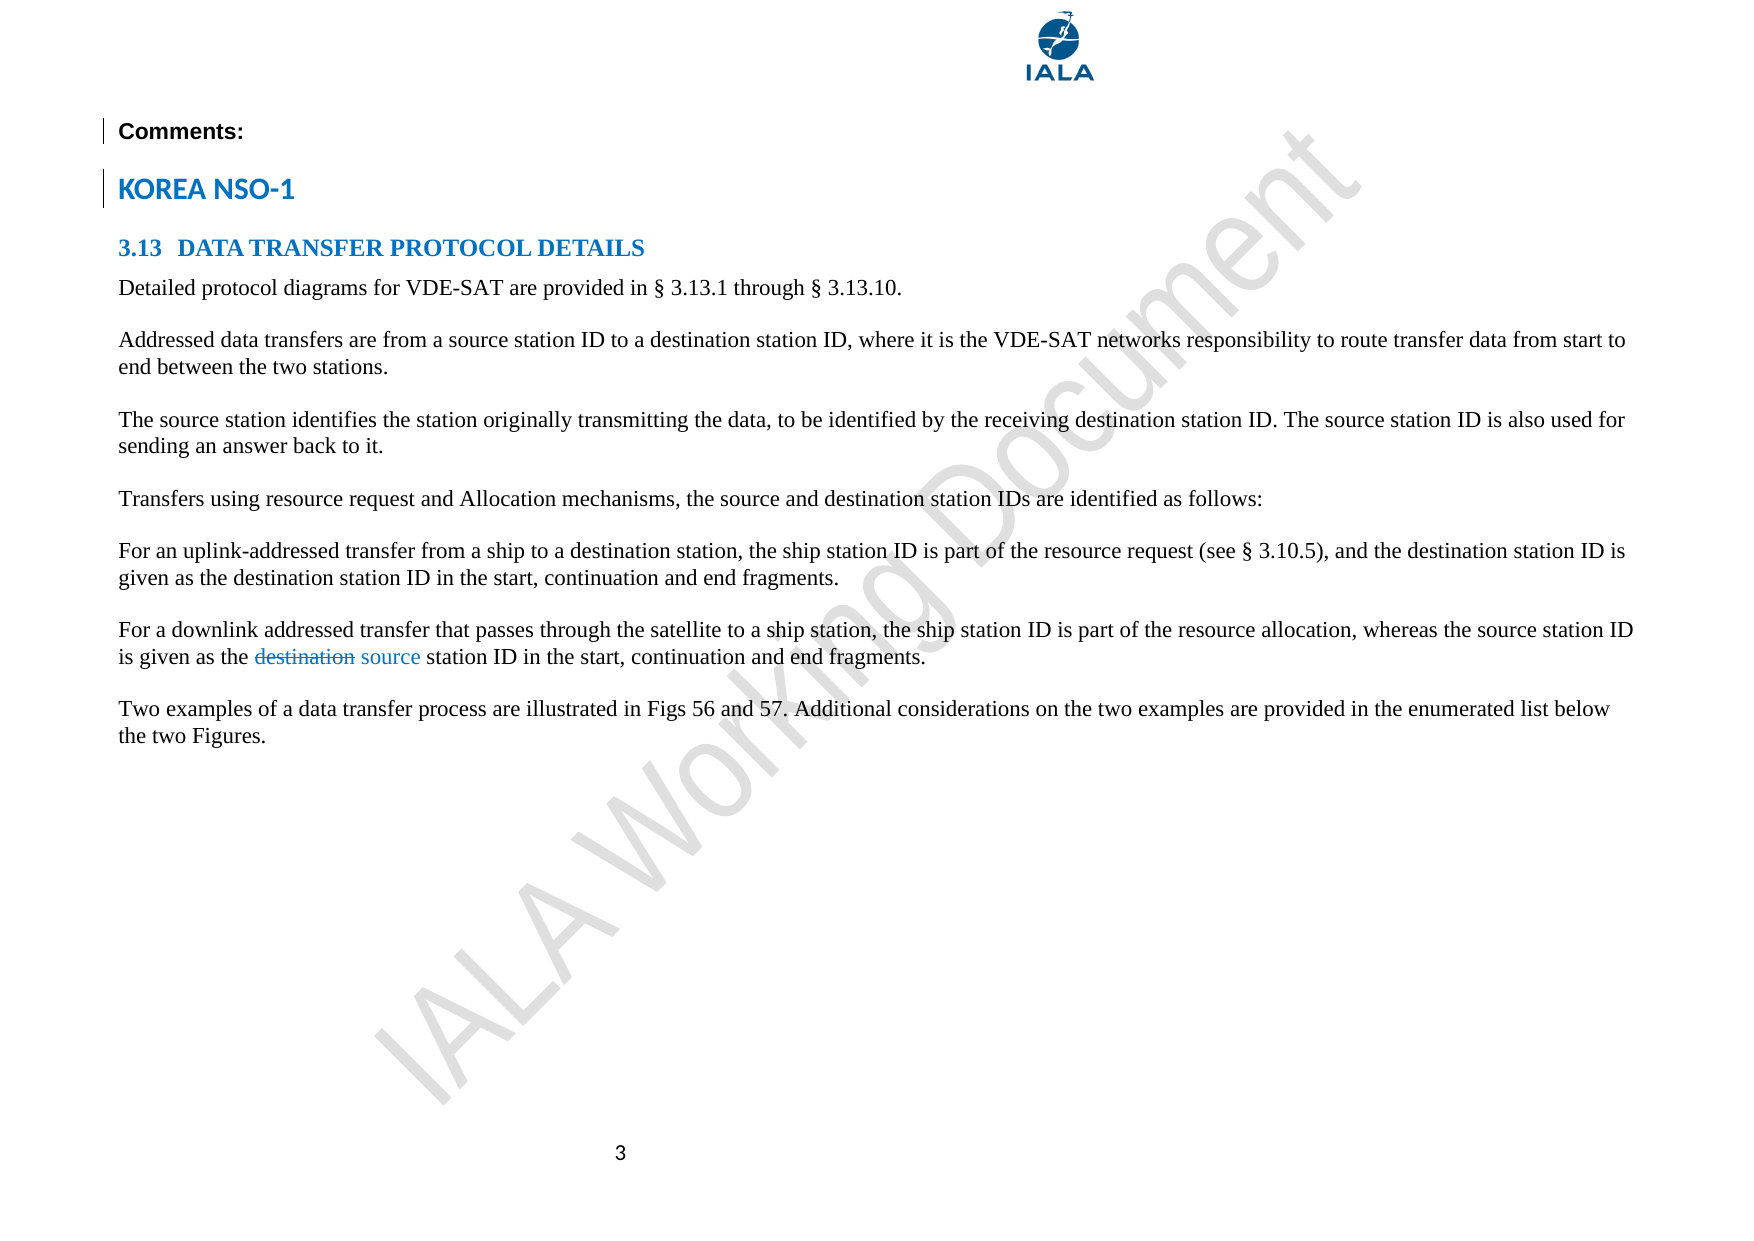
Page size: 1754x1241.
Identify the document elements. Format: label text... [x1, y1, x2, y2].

text The source station identifies the station originally transmitting the data, to be identified by the receiving destination station ID. The source station ID is also used for sending an answer back to it. [118, 406, 1636, 458]
text Comments: [118, 118, 1636, 144]
text Two examples of a data transfer process are illustrated in Figs 56 and 57. Additional considerations on the two examples are provided in the enumerated list below the two Figures. [118, 696, 1636, 748]
text Detailed protocol diagrams for VDE-SAT are provided in § 3.13.1 through § 3.13.10. [118, 274, 1636, 300]
text 3.13 Data transfer protocol details [118, 233, 1636, 261]
text Addressed data transfers are from a source station ID to a destination station ID, where it is the VDE-SAT networks responsibility to route transfer data from start to end between the two stations. [118, 327, 1636, 379]
text For an uplink-addressed transfer from a ship to a destination station, the ship station ID is part of the resource request (see § 3.10.5), and the destination station ID is given as the destination station ID in the start, continuation and end fragments. [118, 537, 1636, 590]
text Transfers using resource request and Allocation mechanisms, the source and destination station IDs are identified as follows: [118, 485, 1636, 511]
text KOREA NSO-1 [118, 169, 1636, 208]
picture [1011, 3, 1106, 96]
text For a downlink addressed transfer that passes through the satellite to a ship station, the ship station ID is part of the resource allocation, whereas the source station ID is given as the destination source station ID in the start, continuation and end fragments. [118, 616, 1636, 669]
